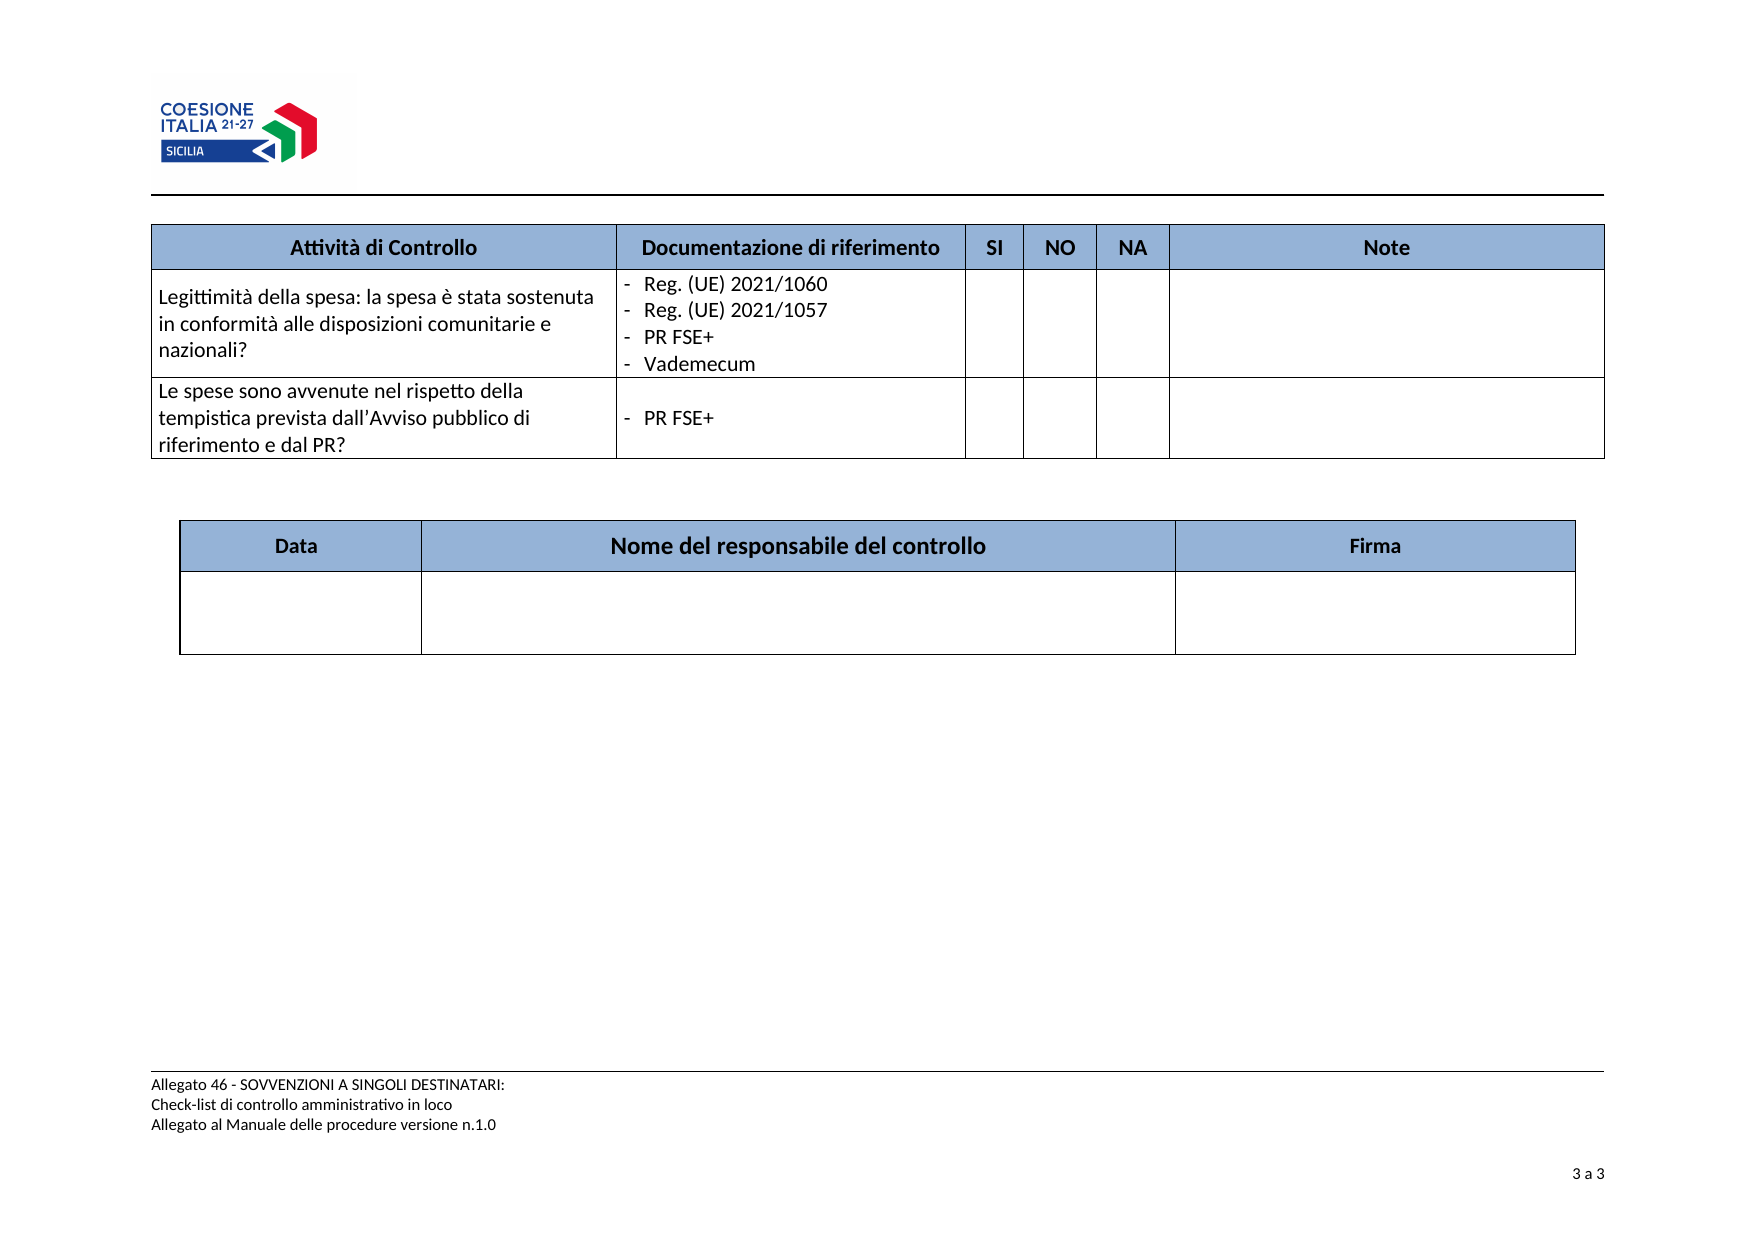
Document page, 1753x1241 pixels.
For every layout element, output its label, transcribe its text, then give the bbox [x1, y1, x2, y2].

table_cell [1024, 378, 1096, 458]
table_cell [1170, 378, 1604, 458]
table_cell PR FSE+ [617, 378, 965, 458]
table_cell [422, 572, 1175, 654]
table_header SI [966, 225, 1023, 269]
table_cell Legittimità della spesa: la spesa è stata sostenuta in conformità alle disposizioni comunitarie e nazionali? [152, 270, 616, 377]
table_cell [1097, 378, 1169, 458]
picture [151, 73, 357, 193]
table_cell [966, 270, 1023, 377]
table_cell [181, 572, 421, 654]
table_cell [1176, 572, 1575, 654]
table_header Nome del responsabile del controllo [422, 521, 1175, 571]
table_header NA [1097, 225, 1169, 269]
table_header Note [1170, 225, 1604, 269]
table_header Data [181, 521, 421, 571]
table_cell [1024, 270, 1096, 377]
table_header Attività di Controllo [152, 225, 616, 269]
table_cell [1170, 270, 1604, 377]
table_cell [1097, 270, 1169, 377]
table_cell [966, 378, 1023, 458]
table_cell Reg. (UE) 2021/1060 Reg. (UE) 2021/1057 PR FSE+ Vademecum [617, 270, 965, 377]
table_header Firma [1176, 521, 1575, 571]
table_header NO [1024, 225, 1096, 269]
table_header Documentazione di riferimento [617, 225, 965, 269]
table_cell Le spese sono avvenute nel rispetto della tempistica prevista dall’Avviso pubblico di riferimento e dal PR? [152, 378, 616, 458]
